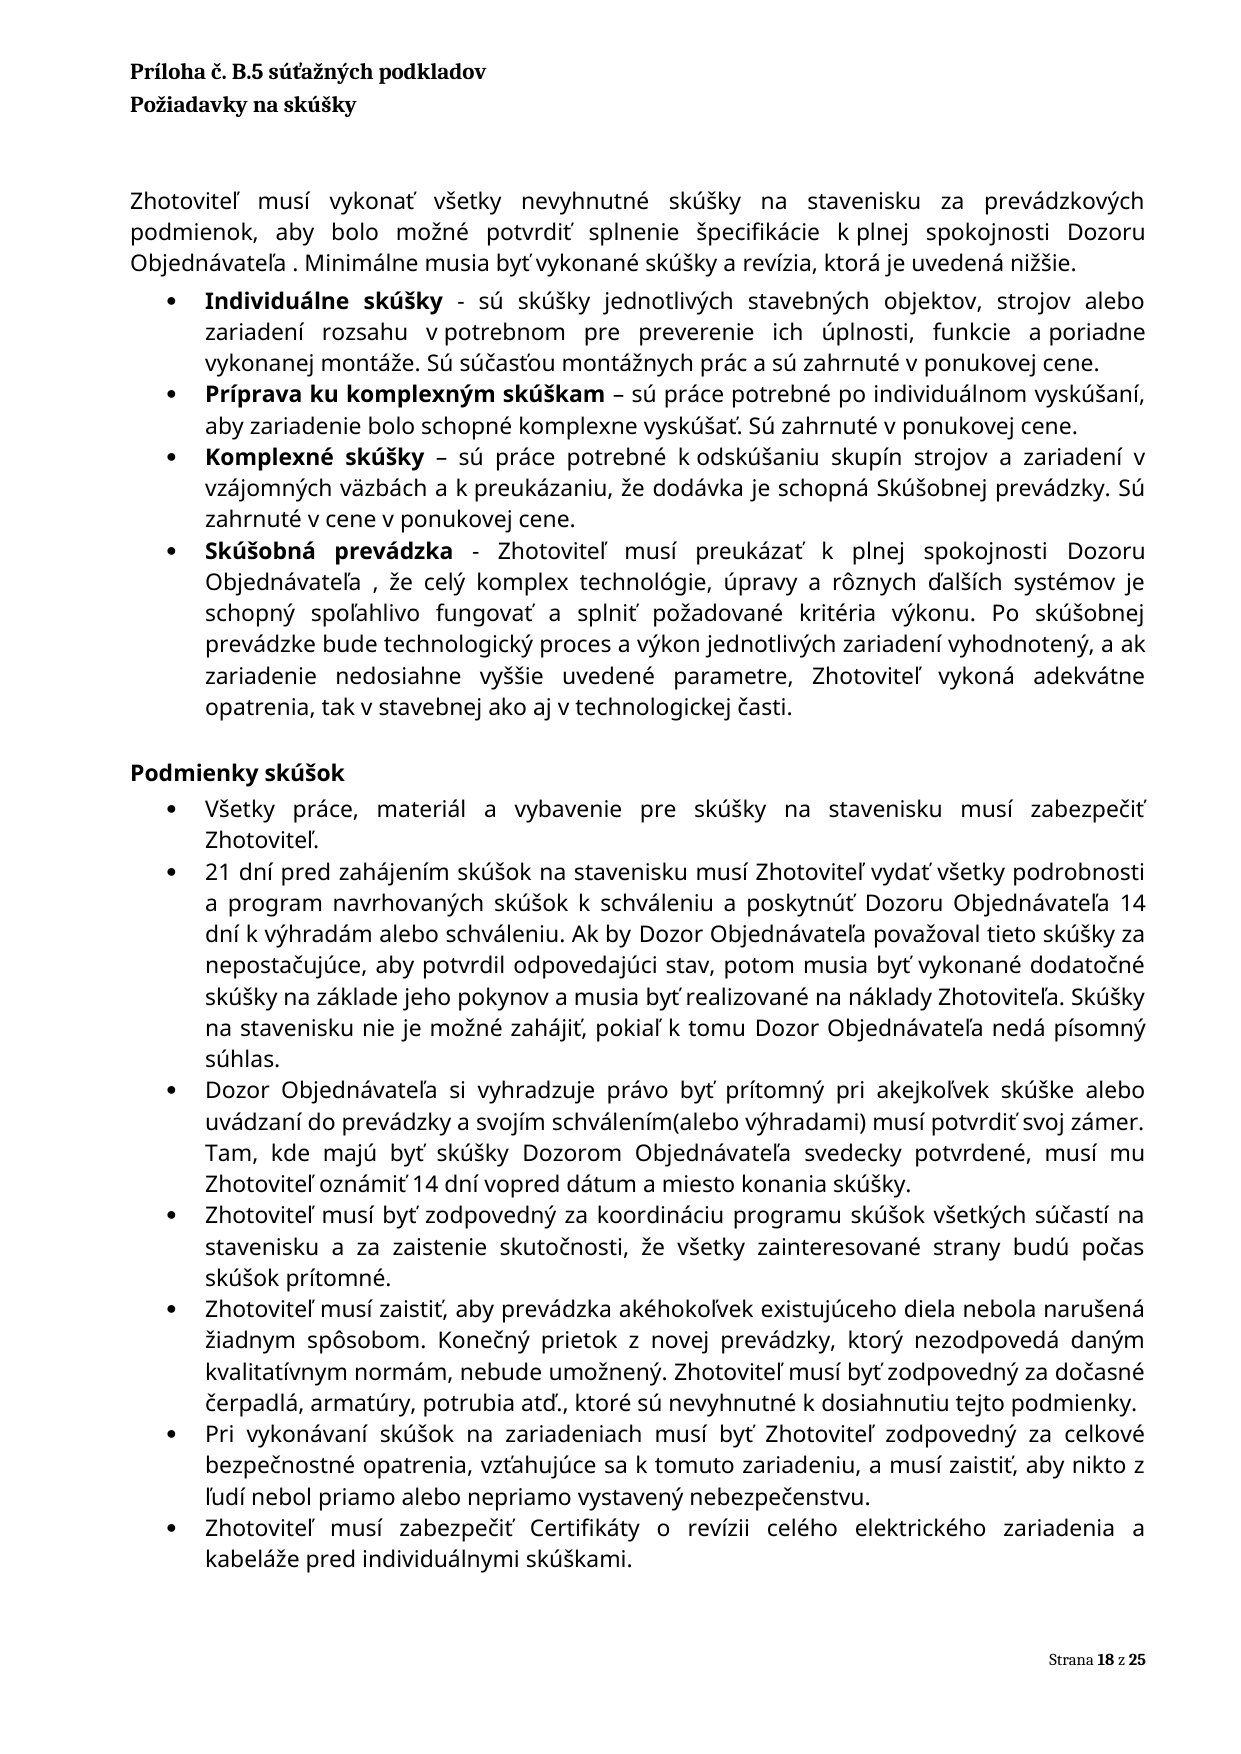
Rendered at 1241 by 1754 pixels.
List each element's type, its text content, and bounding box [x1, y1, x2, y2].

list Skúšobná prevádzka - Zhotoviteľ musí preukázať k plnej spokojnosti Dozoru Objednávateľa , že celý komplex technológie, úpravy a rôznych ďalších systémov je schopný spoľahlivo fungovať a splniť požadované kritéria výkonu. Po skúšobnej prevádzke bude technologický proces a výkon jednotlivých zariadení vyhodnotený, a ak zariadenie nedosiahne vyššie uvedené parametre, Zhotoviteľ vykoná adekvátne opatrenia, tak v stavebnej ako aj v technologickej časti. [167, 535, 1146, 722]
list Zhotoviteľ musí zabezpečiť Certifikáty o revízii celého elektrického zariadenia a kabeláže pred individuálnymi skúškami. [167, 1512, 1146, 1574]
list Pri vykonávaní skúšok na zariadeniach musí byť Zhotoviteľ zodpovedný za celkové bezpečnostné opatrenia, vzťahujúce sa k tomuto zariadeniu, a musí zaistiť, aby nikto z ľudí nebol priamo alebo nepriamo vystavený nebezpečenstvu. [167, 1418, 1146, 1512]
list Všetky práce, materiál a vybavenie pre skúšky na stavenisku musí zabezpečiť Zhotoviteľ. [167, 793, 1146, 856]
list Zhotoviteľ musí byť zodpovedný za koordináciu programu skúšok všetkých súčastí na stavenisku a za zaistenie skutočnosti, že všetky zainteresované strany budú počas skúšok prítomné. [167, 1199, 1146, 1293]
list Dozor Objednávateľa si vyhradzuje právo byť prítomný pri akejkoľvek skúške alebo uvádzaní do prevádzky a svojím schválením(alebo výhradami) musí potvrdiť svoj zámer. Tam, kde majú byť skúšky Dozorom Objednávateľa svedecky potvrdené, musí mu Zhotoviteľ oznámiť 14 dní vopred dátum a miesto konania skúšky. [167, 1074, 1146, 1199]
list Príprava ku komplexným skúškam – sú práce potrebné po individuálnom vyskúšaní, aby zariadenie bolo schopné komplexne vyskúšať. Sú zahrnuté v ponukovej cene. [167, 378, 1146, 441]
list Komplexné skúšky – sú práce potrebné k odskúšaniu skupín strojov a zariadení v vzájomných väzbách a k preukázaniu, že dodávka je schopná Skúšobnej prevádzky. Sú zahrnuté v cene v ponukovej cene. [167, 441, 1146, 535]
text Podmienky skúšok [130, 758, 1146, 787]
list 21 dní pred zahájením skúšok na stavenisku musí Zhotoviteľ vydať všetky podrobnosti a program navrhovaných skúšok k schváleniu a poskytnúť Dozoru Objednávateľa 14 dní k výhradám alebo schváleniu. Ak by Dozor Objednávateľa považoval tieto skúšky za nepostačujúce, aby potvrdil odpovedajúci stav, potom musia byť vykonané dodatočné skúšky na základe jeho pokynov a musia byť realizované na náklady Zhotoviteľa. Skúšky na stavenisku nie je možné zahájiť, pokiaľ k tomu Dozor Objednávateľa nedá písomný súhlas. [167, 856, 1146, 1074]
text Zhotoviteľ musí vykonať všetky nevyhnutné skúšky na stavenisku za prevádzkových podmienok, aby bolo možné potvrdiť splnenie špecifikácie k plnej spokojnosti Dozoru Objednávateľa . Minimálne musia byť vykonané skúšky a revízia, ktorá je uvedená nižšie. [130, 185, 1146, 278]
list Zhotoviteľ musí zaistiť, aby prevádzka akéhokoľvek existujúceho diela nebola narušená žiadnym spôsobom. Konečný prietok z novej prevádzky, ktorý nezodpovedá daným kvalitatívnym normám, nebude umožnený. Zhotoviteľ musí byť zodpovedný za dočasné čerpadlá, armatúry, potrubia atď., ktoré sú nevyhnutné k dosiahnutiu tejto podmienky. [167, 1293, 1146, 1418]
list Individuálne skúšky - sú skúšky jednotlivých stavebných objektov, strojov alebo zariadení rozsahu v potrebnom pre preverenie ich úplnosti, funkcie a poriadne vykonanej montáže. Sú súčasťou montážnych prác a sú zahrnuté v ponukovej cene. [167, 285, 1146, 378]
